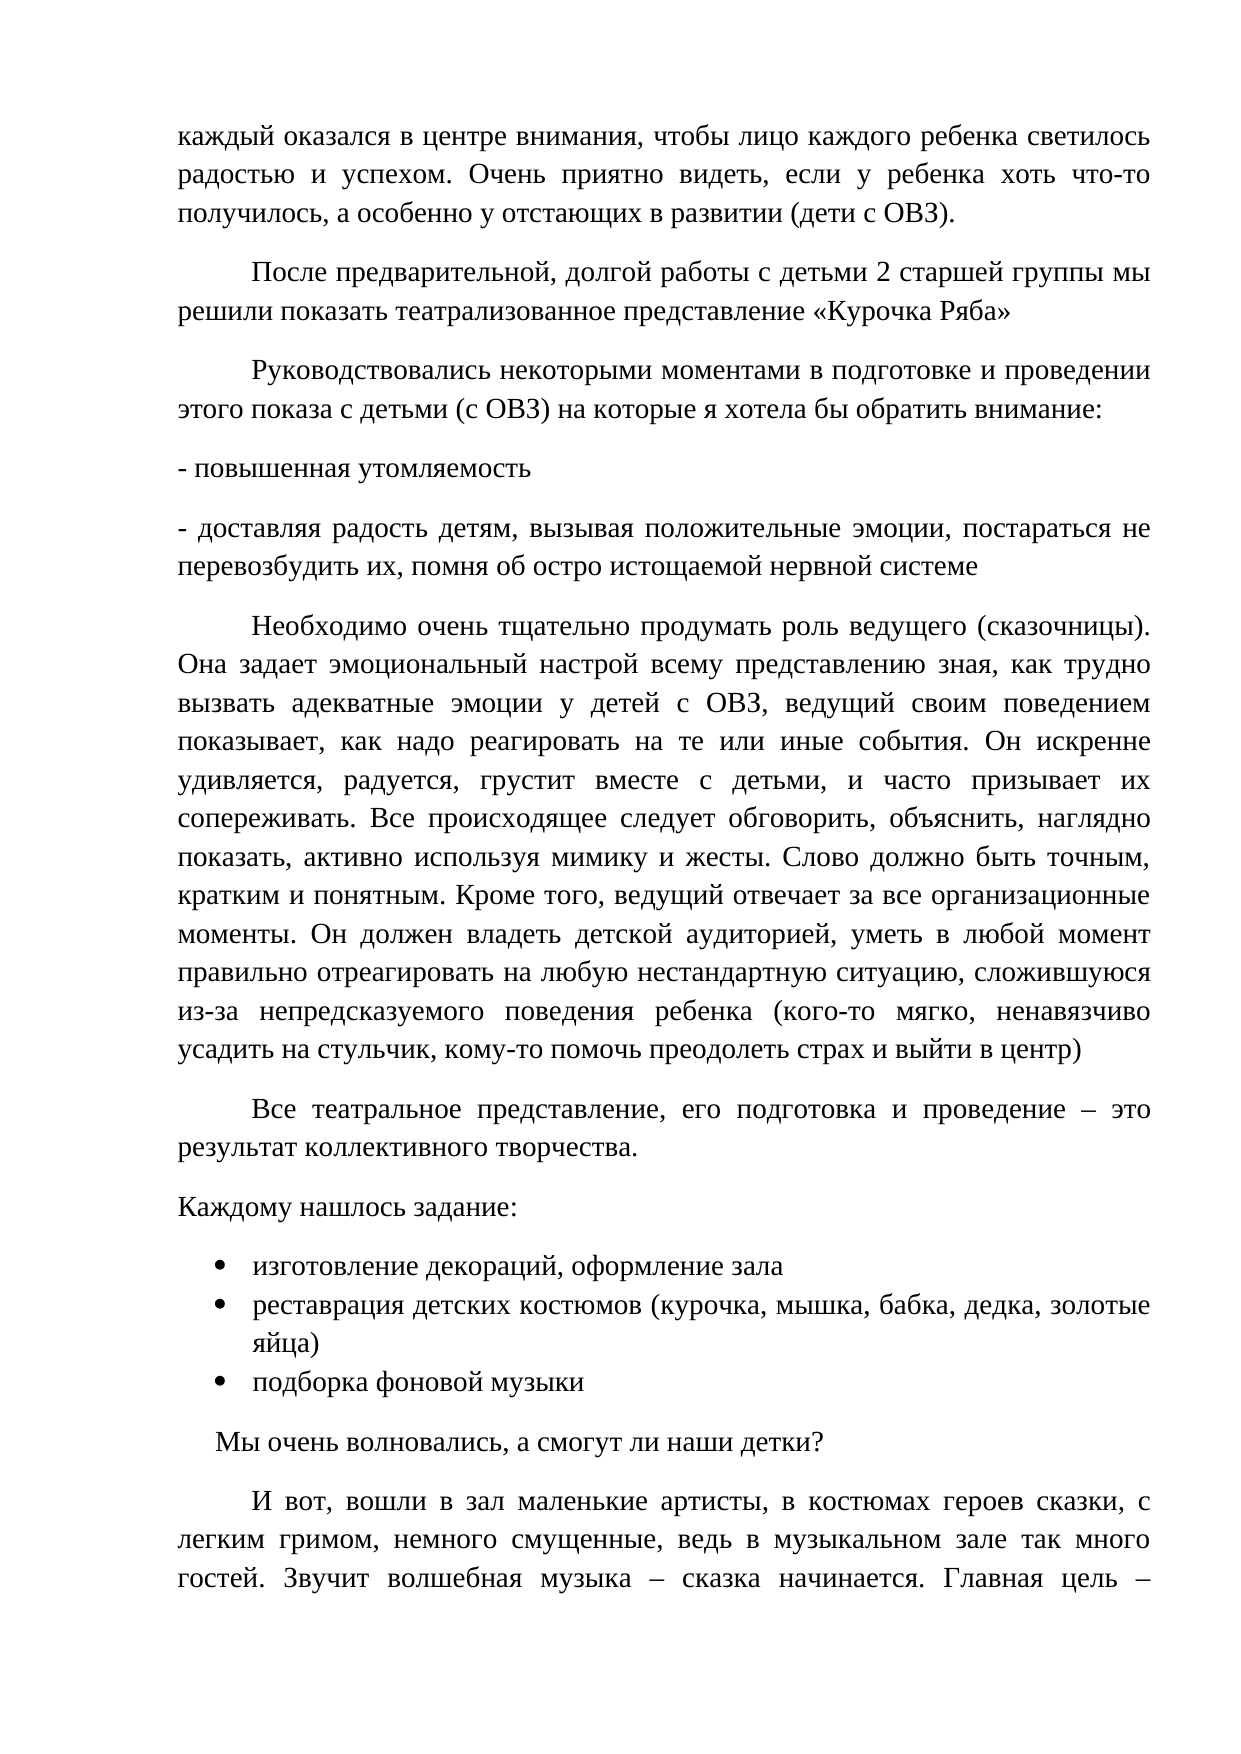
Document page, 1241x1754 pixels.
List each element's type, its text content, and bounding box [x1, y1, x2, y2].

text - повышенная утомляемость [177, 450, 1152, 484]
list изготовление декораций, оформление зала [215, 1248, 1152, 1282]
text Мы очень волновались, а смогут ли наши детки? [177, 1424, 1152, 1457]
text Руководствовались некоторыми моментами в подготовке и проведении этого показа с детьми (с ОВЗ) на которые я хотела бы обратить внимание: [177, 352, 1152, 424]
text Каждому нашлось задание: [177, 1189, 1152, 1222]
text - доставляя радость детям, вызывая положительные эмоции, постараться не перевозбудить их, помня об остро истощаемой нервной системе [177, 510, 1152, 582]
list реставрация детских костюмов (курочка, мышка, бабка, дедка, золотые яйца) [215, 1287, 1152, 1359]
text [177, 1483, 1152, 1594]
text Все театральное представление, его подготовка и проведение – это результат коллективного творчества. [177, 1091, 1152, 1163]
text После предварительной, долгой работы с детьми 2 старшей группы мы решили показать театрализованное представление «Курочка Ряба» [177, 254, 1152, 327]
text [177, 118, 1152, 229]
list подборка фоновой музыки [215, 1364, 1152, 1398]
text Необходимо очень тщательно продумать роль ведущего (сказочницы). Она задает эмоциональный настрой всему представлению зная, как трудно вызвать адекватные эмоции у детей с ОВЗ, ведущий своим поведением показывает, как надо реагировать на те или иные события. Он искренне удивляется, радуется, грустит вместе с детьми, и часто призывает их сопереживать. Все происходящее следует обговорить, объяснить, наглядно показать, активно используя мимику и жесты. Слово должно быть точным, кратким и понятным. Кроме того, ведущий отвечает за все организационные моменты. Он должен владеть детской аудиторией, уметь в любой момент правильно отреагировать на любую нестандартную ситуацию, сложившуюся из-за непредсказуемого поведения ребенка (кого-то мягко, ненавязчиво усадить на стульчик, кому-то помочь преодолеть страх и выйти в центр) [177, 608, 1152, 1065]
